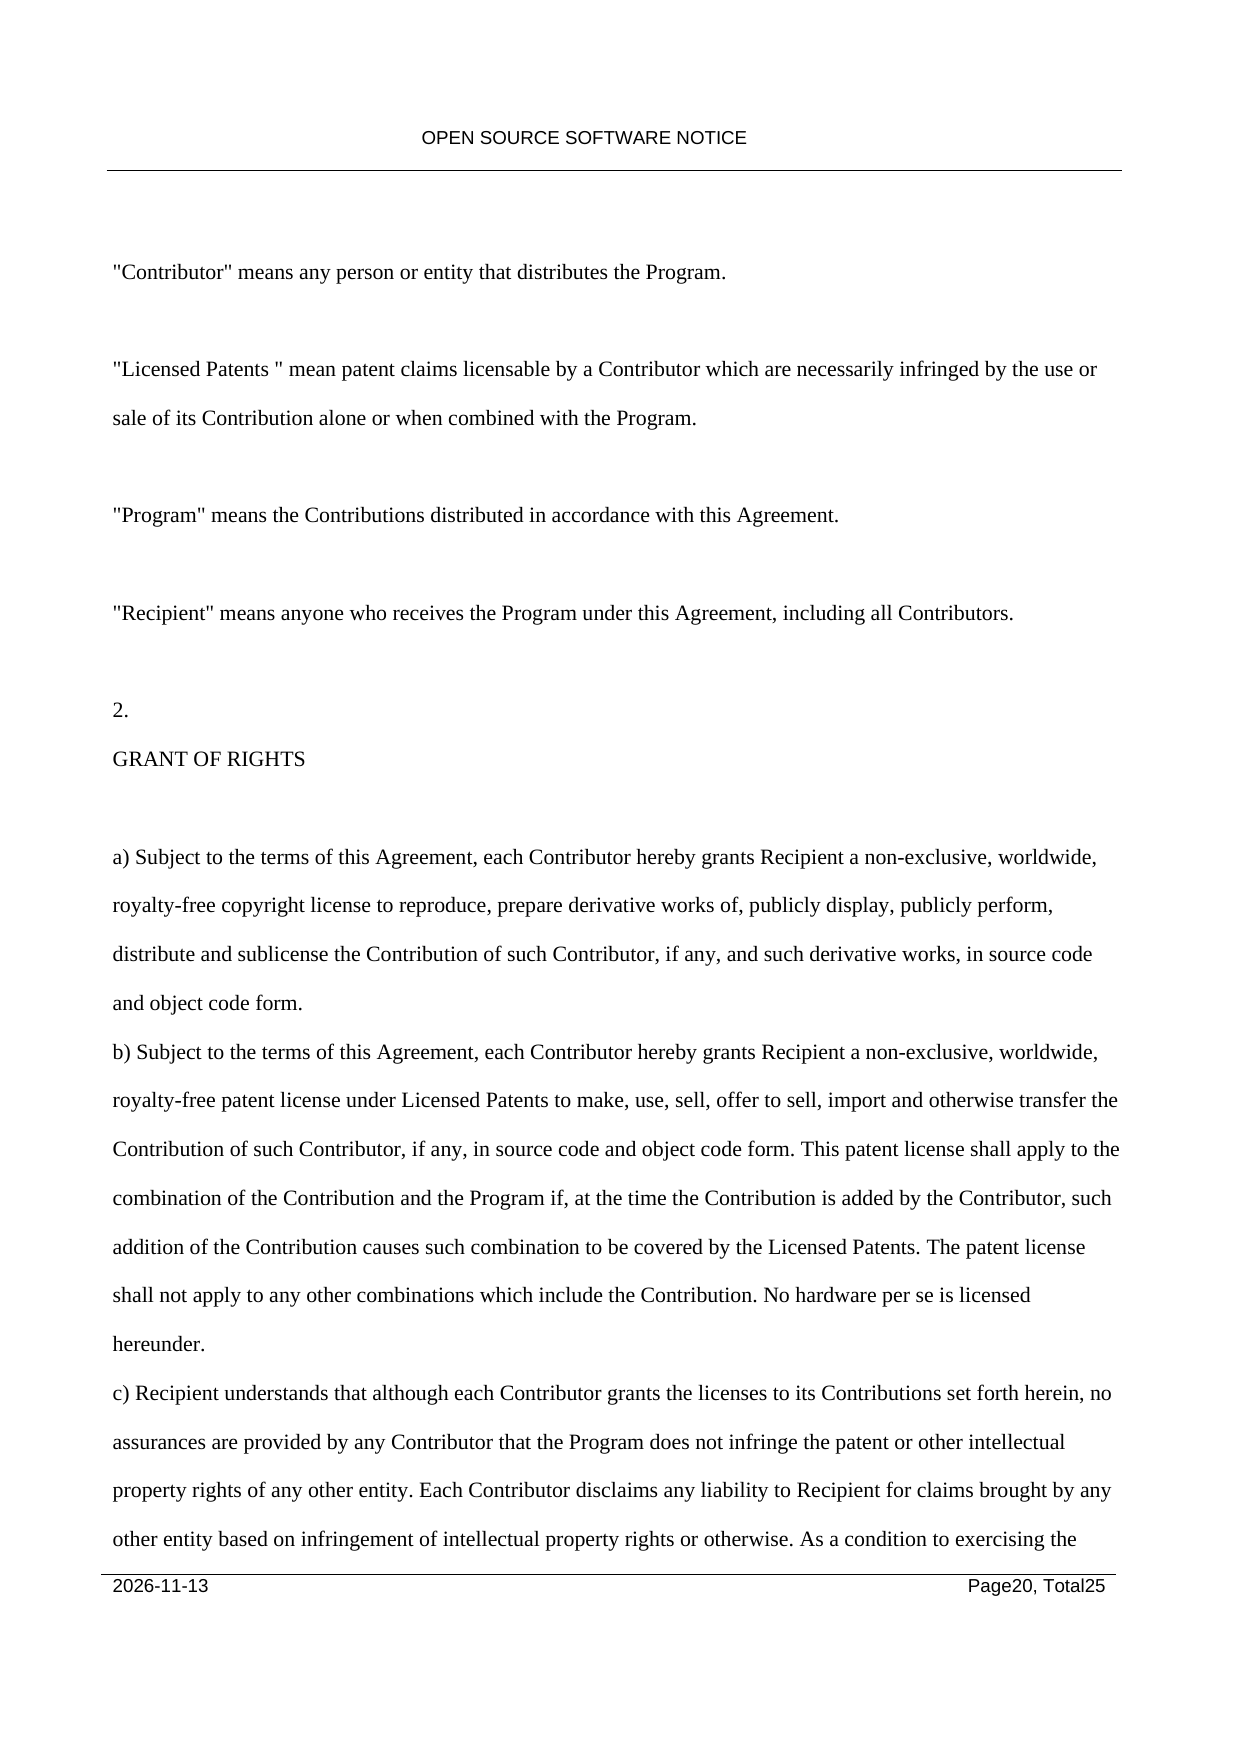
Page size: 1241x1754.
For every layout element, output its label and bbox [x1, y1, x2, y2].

text [112, 206, 1128, 1555]
